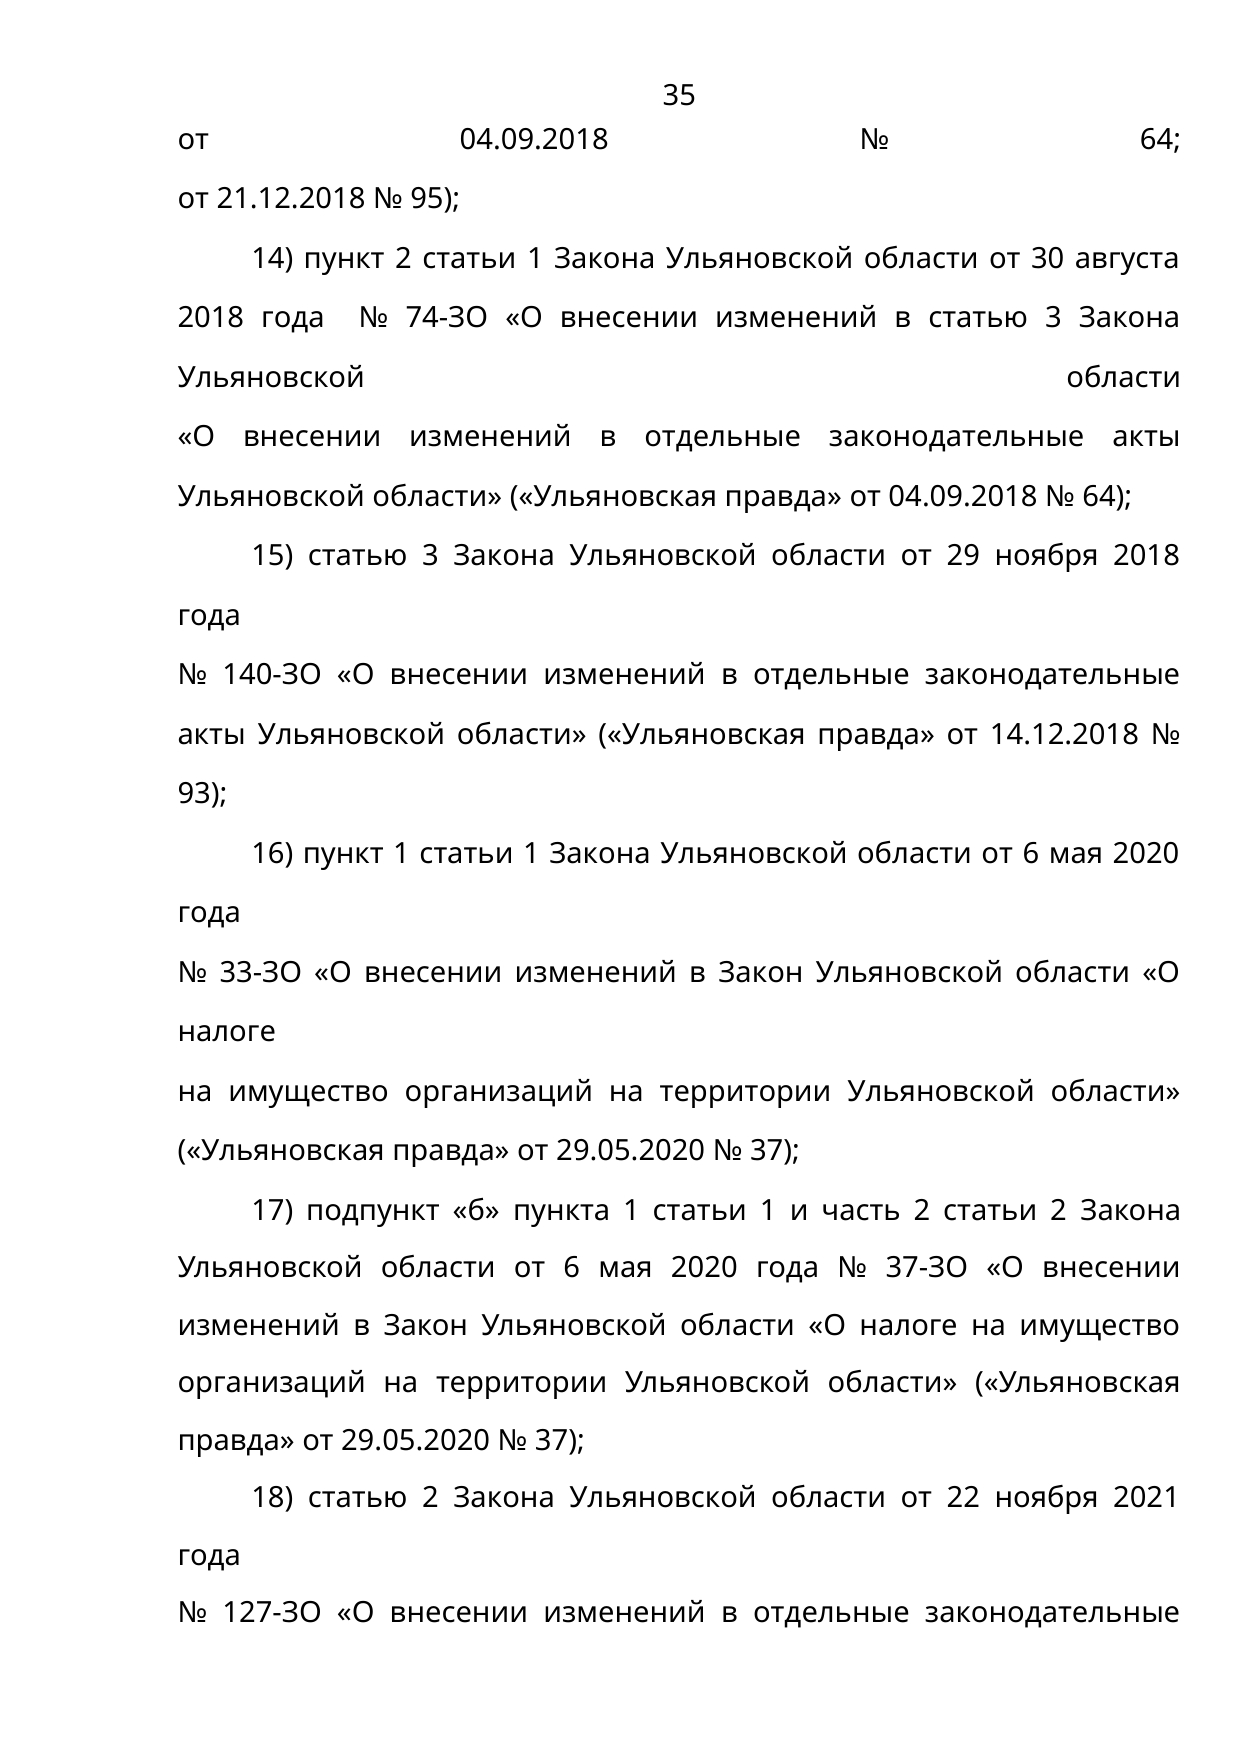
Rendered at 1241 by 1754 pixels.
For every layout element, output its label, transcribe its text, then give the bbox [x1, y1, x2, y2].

text 15) статью 3 Закона Ульяновской области от 29 ноября 2018 года № 140-ЗО «О внесении изменений в отдельные законодательные акты Ульяновской области» («Ульяновская правда» от 14.12.2018 № 93); [177, 534, 1181, 812]
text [177, 1476, 1181, 1631]
text 14) пункт 2 статьи 1 Закона Ульяновской области от 30 августа 2018 года № 74-ЗО «О внесении изменений в статью 3 Закона Ульяновской области «О внесении изменений в отдельные законодательные акты Ульяновской области» («Ульяновская правда» от 04.09.2018 № 64); [177, 237, 1181, 515]
text 17) подпункт «б» пункта 1 статьи 1 и часть 2 статьи 2 Закона Ульяновской области от 6 мая 2020 года № 37-ЗО «О внесении изменений в Закон Ульяновской области «О налоге на имущество организаций на территории Ульяновской области» («Ульяновская правда» от 29.05.2020 № 37); [177, 1189, 1181, 1458]
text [177, 118, 1181, 217]
text 16) пункт 1 статьи 1 Закона Ульяновской области от 6 мая 2020 года № 33-ЗО «О внесении изменений в Закон Ульяновской области «О налоге на имущество организаций на территории Ульяновской области» («Ульяновская правда» от 29.05.2020 № 37); [177, 832, 1181, 1169]
